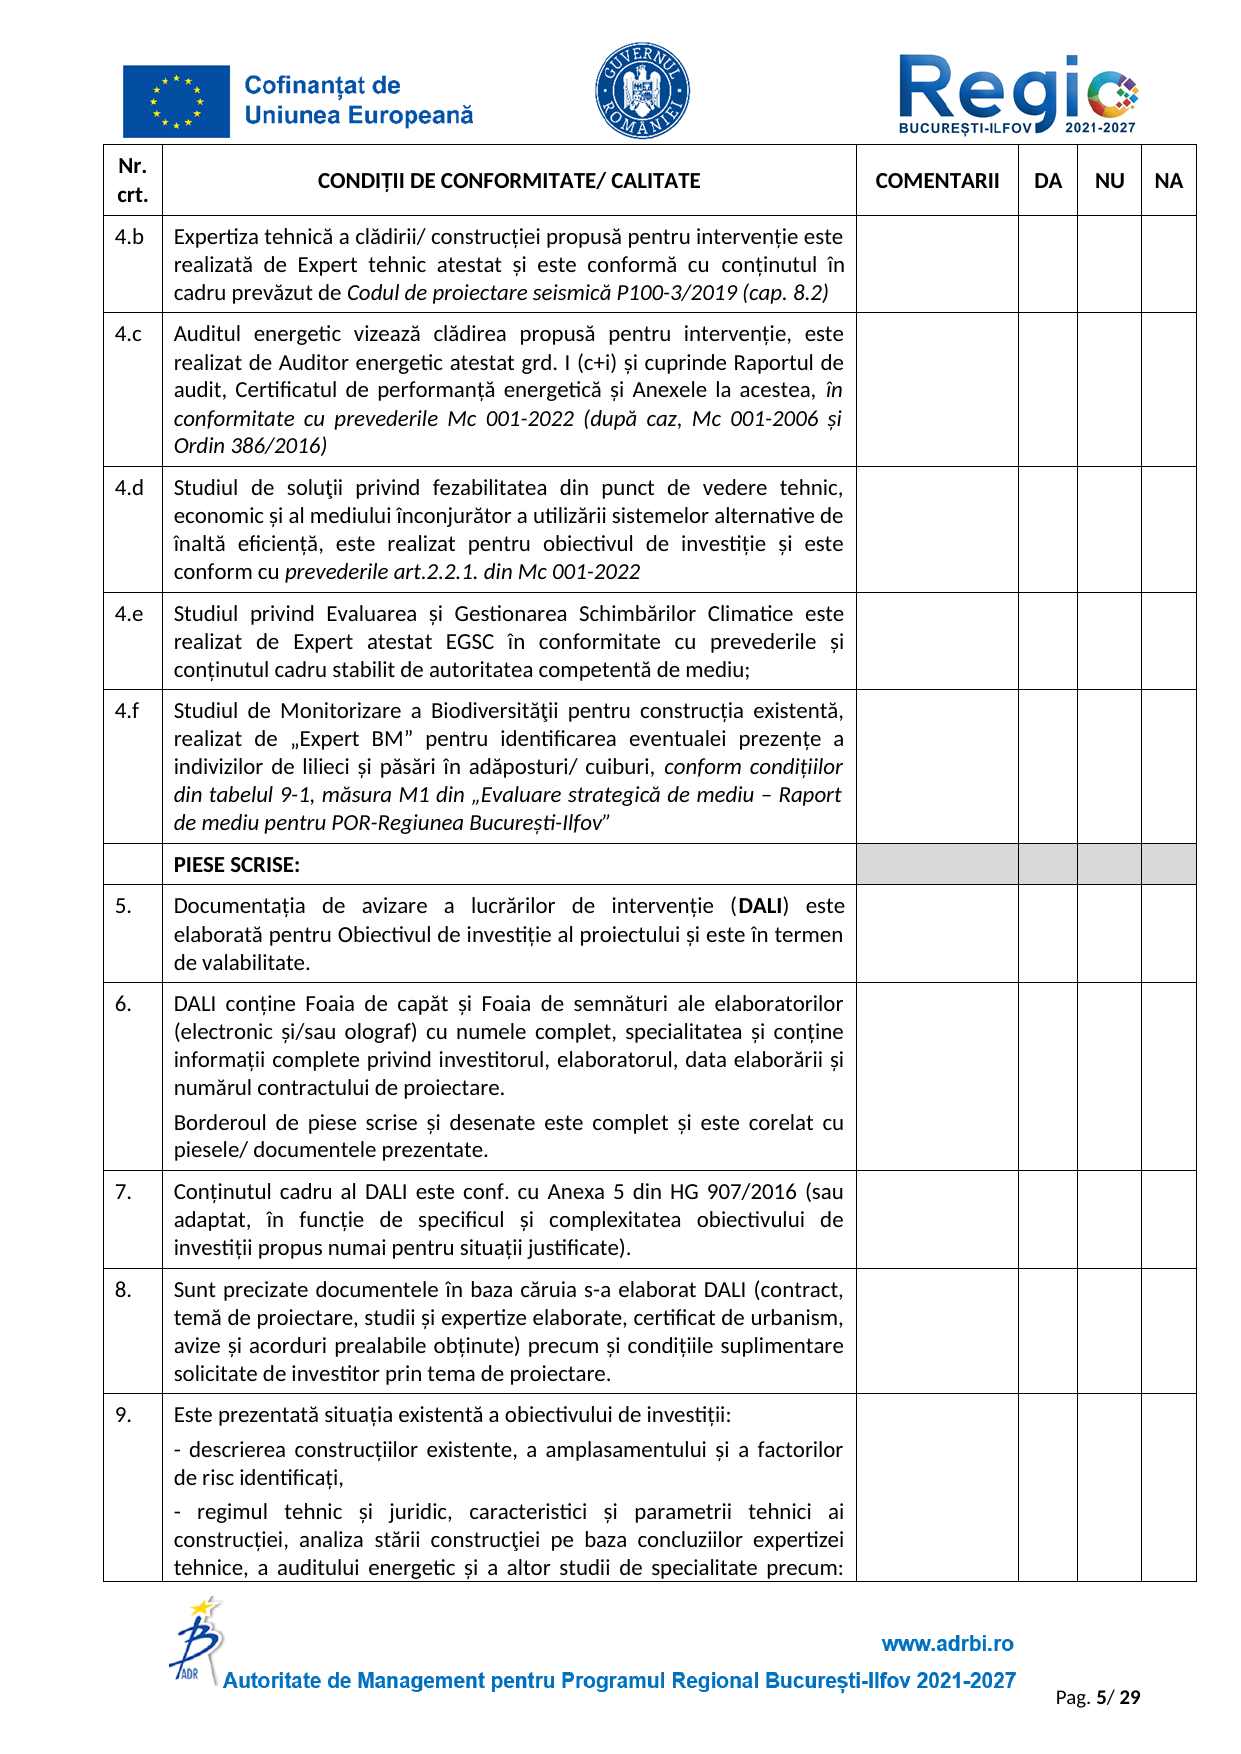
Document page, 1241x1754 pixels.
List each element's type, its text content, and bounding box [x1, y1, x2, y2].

table_cell [857, 885, 1018, 982]
table_cell [857, 593, 1018, 689]
table_cell Sunt precizate documentele în baza căruia s-a elaborat DALI (contract, temă de proiectare, studii și expertize elaborate, certificat de urbanism, avize și acorduri prealabile obținute) precum și condițiile suplimentare solicitate de investitor prin tema de proiectare. [163, 1269, 856, 1393]
table_cell [1019, 690, 1077, 843]
table_cell [1078, 1269, 1141, 1393]
table_cell [104, 1269, 162, 1393]
table_cell [1078, 1171, 1141, 1267]
table_cell [1019, 1394, 1077, 1581]
picture [118, 41, 1141, 144]
table_cell [1019, 885, 1077, 982]
table_cell [1142, 313, 1196, 466]
table_cell [857, 216, 1018, 312]
table_cell [857, 1171, 1018, 1267]
table_cell [1019, 983, 1077, 1170]
picture [129, 1593, 1056, 1705]
table_cell [857, 1269, 1018, 1393]
table_header NU [1078, 145, 1141, 215]
table_cell [857, 467, 1018, 592]
table_cell [1078, 1394, 1141, 1581]
table_cell Expertiza tehnică a clădirii/ construcției propusă pentru intervenție este realizată de Expert tehnic atestat și este conformă cu conținutul în cadru prevăzut de Codul de proiectare seismică P100-3/2019 (cap. 8.2) [163, 216, 856, 312]
table_cell [1078, 593, 1141, 689]
table_cell [1078, 983, 1141, 1170]
table_cell [1142, 690, 1196, 843]
table_cell Conținutul cadru al DALI este conf. cu Anexa 5 din HG 907/2016 (sau adaptat, în funcție de specificul și complexitatea obiectivului de investiții propus numai pentru situații justificate). [163, 1171, 856, 1267]
table_cell [1078, 885, 1141, 982]
table_cell [857, 1394, 1018, 1581]
table_cell [1142, 216, 1196, 312]
table_header NA [1142, 145, 1196, 215]
table_cell [857, 844, 1018, 884]
table_cell 4.e [104, 593, 162, 689]
table_cell 4.b [104, 216, 162, 312]
table_cell [1078, 313, 1141, 466]
table_cell [857, 313, 1018, 466]
table_cell [1019, 467, 1077, 592]
table_cell [1142, 1269, 1196, 1393]
table_cell [1078, 216, 1141, 312]
table_cell Auditul energetic vizează clădirea propusă pentru intervenție, este realizat de Auditor energetic atestat grd. I (c+i) și cuprinde Raportul de audit, Certificatul de performanță energetică și Anexele la acestea, în conformitate cu prevederile Mc 001-2022 (după caz, Mc 001-2006 și Ordin 386/2016) [163, 313, 856, 466]
table_header CONDIȚII DE CONFORMITATE/ CALITATE [163, 145, 856, 215]
table_cell [1142, 983, 1196, 1170]
table_cell [1142, 593, 1196, 689]
table_cell [104, 1171, 162, 1267]
table_cell [1019, 313, 1077, 466]
table_cell Studiul de Monitorizare a Biodiversităţii pentru construcția existentă, realizat de „Expert BM” pentru identificarea eventualei prezențe a indivizilor de lilieci și păsări în adăposturi/ cuiburi, conform condițiilor din tabelul 9-1, măsura M1 din „Evaluare strategică de mediu – Raport de mediu pentru POR-Regiunea București-Ilfov” [163, 690, 856, 843]
table_cell PIESE SCRISE: [163, 844, 856, 884]
table_cell DALI conține Foaia de capăt și Foaia de semnături ale elaboratorilor (electronic și/sau olograf) cu numele complet, specialitatea și conține informații complete privind investitorul, elaboratorul, data elaborării și numărul contractului de proiectare. Borderoul de piese scrise și desenate este complet și este corelat cu piesele/ documentele prezentate. [163, 983, 856, 1170]
table_cell 4.f [104, 690, 162, 843]
table_cell [104, 885, 162, 982]
table_cell [1078, 690, 1141, 843]
table_cell [1142, 467, 1196, 592]
table_cell [1142, 1171, 1196, 1267]
table_cell Documentația de avizare a lucrărilor de intervenție (DALI) este elaborată pentru Obiectivul de investiție al proiectului și este în termen de valabilitate. [163, 885, 856, 982]
table_cell [857, 690, 1018, 843]
table_cell [1142, 1394, 1196, 1581]
table_cell [1142, 885, 1196, 982]
table_header COMENTARII [857, 145, 1018, 215]
table_cell [1019, 1269, 1077, 1393]
table_cell [1019, 1171, 1077, 1267]
table_cell [1142, 844, 1196, 884]
table_header DA [1019, 145, 1077, 215]
table_cell [104, 1394, 162, 1581]
table_cell [1078, 467, 1141, 592]
table_cell [1078, 844, 1141, 884]
table_cell Studiul privind Evaluarea și Gestionarea Schimbărilor Climatice este realizat de Expert atestat EGSC în conformitate cu prevederile și conținutul cadru stabilit de autoritatea competentă de mediu; [163, 593, 856, 689]
table_cell Studiul de soluţii privind fezabilitatea din punct de vedere tehnic, economic și al mediului înconjurător a utilizării sistemelor alternative de înaltă eficiență, este realizat pentru obiectivul de investiție și este conform cu prevederile art.2.2.1. din Mc 001-2022 [163, 467, 856, 592]
table_cell [104, 844, 162, 884]
table_cell [1019, 216, 1077, 312]
table_cell 4.d [104, 467, 162, 592]
table_cell [104, 983, 162, 1170]
table_header Nr. crt. [104, 145, 162, 215]
table_cell [1019, 593, 1077, 689]
table_cell [857, 983, 1018, 1170]
table_cell [1019, 844, 1077, 884]
table_cell 4.c [104, 313, 162, 466]
